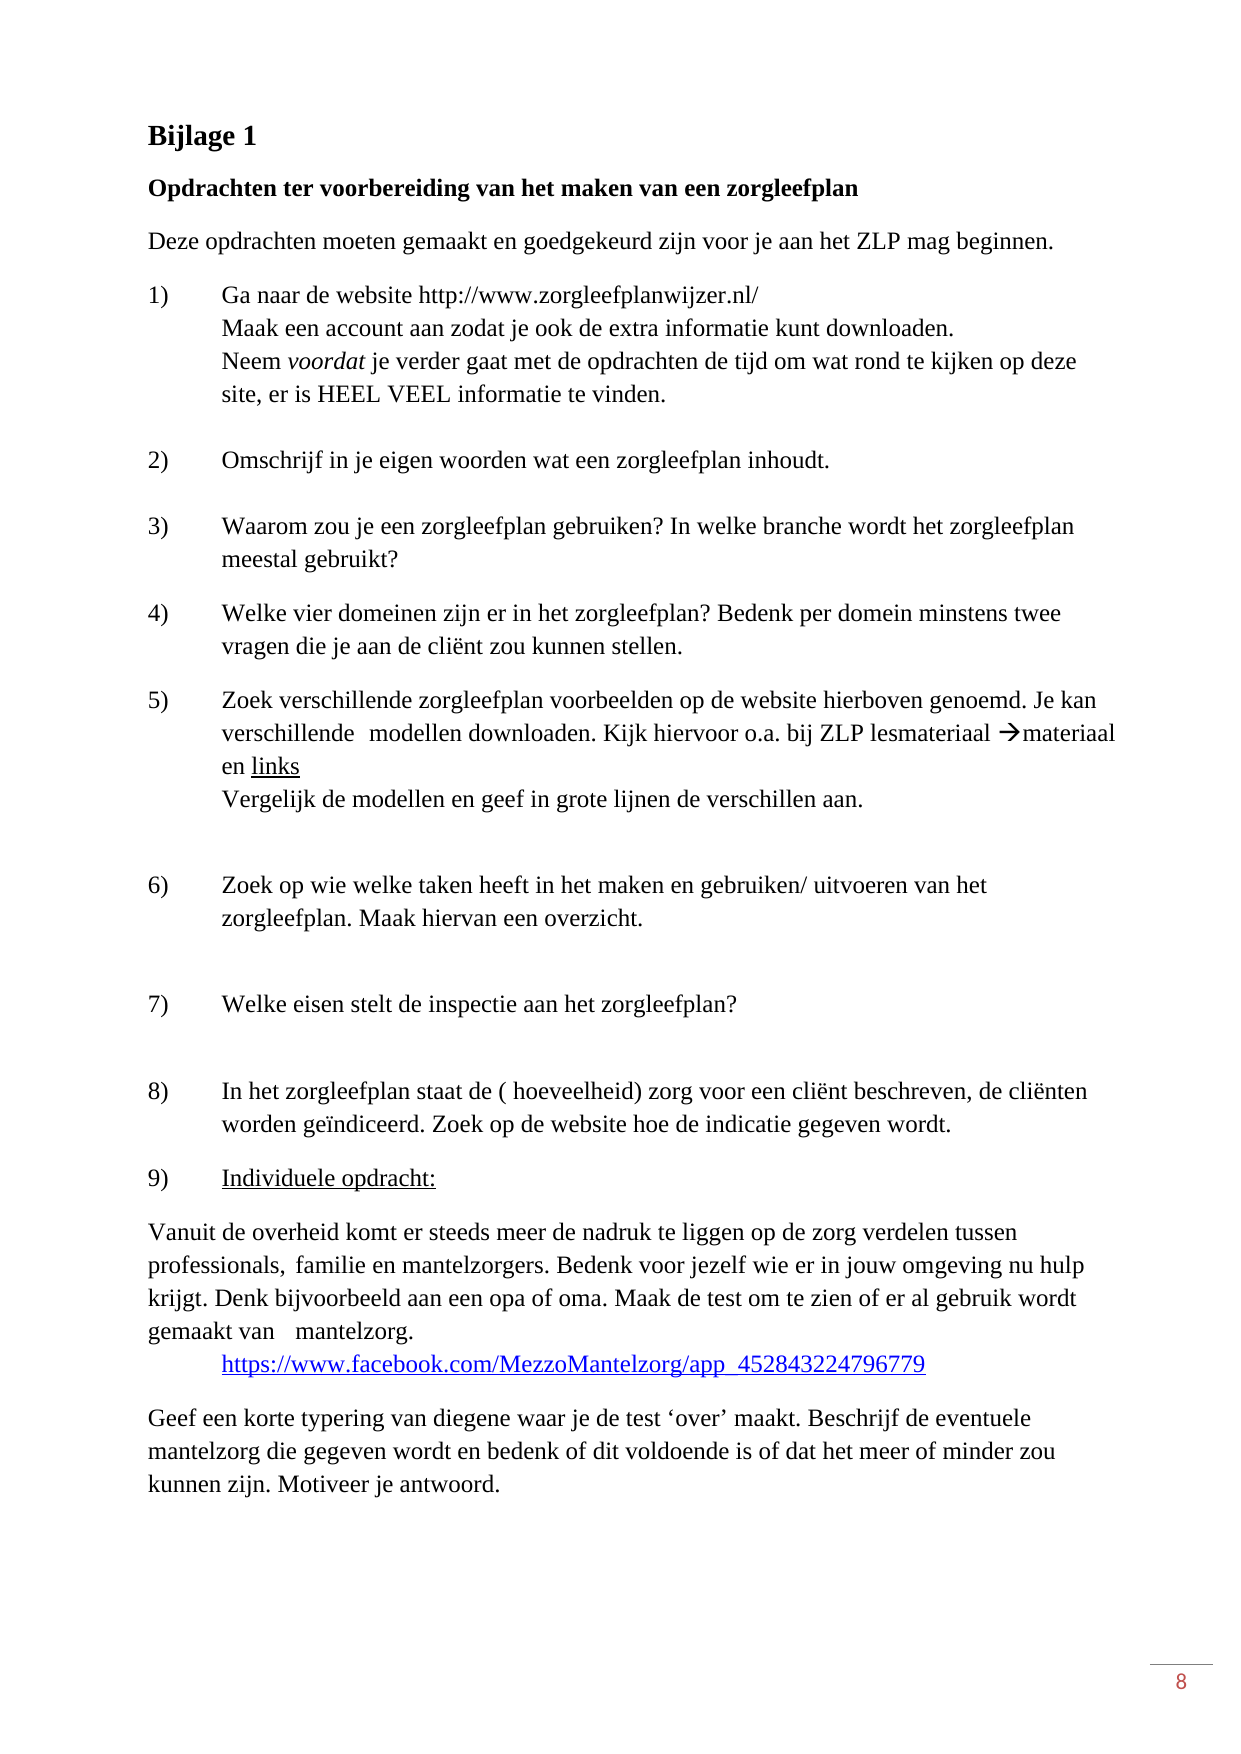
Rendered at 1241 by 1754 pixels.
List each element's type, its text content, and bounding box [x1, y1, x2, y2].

text Deze opdrachten moeten gemaakt en goedgekeurd zijn voor je aan het ZLP mag beginnen. [148, 226, 1122, 255]
text Vanuit de overheid komt er steeds meer de nadruk te liggen op de zorg verdelen tussen professionals, familie en mantelzorgers. Bedenk voor jezelf wie er in jouw omgeving nu hulp krijgt. Denk bijvoorbeeld aan een opa of oma. Maak de test om te zien of er al gebruik wordt gemaakt van mantelzorg. https://www.facebook.com/MezzoMantelzorg/app_452843224796779 [148, 1217, 1122, 1378]
text Bijlage 1 [148, 118, 1122, 152]
text 4) Welke vier domeinen zijn er in het zorgleefplan? Bedenk per domein minstens twee vragen die je aan de cliënt zou kunnen stellen. [148, 598, 1122, 660]
text 9) Individuele opdracht: [148, 1163, 1122, 1192]
text Opdrachten ter voorbereiding van het maken van een zorgleefplan [148, 173, 1122, 201]
text Geef een korte typering van diegene waar je de test ‘over’ maakt. Beschrijf de eventuele mantelzorg die gegeven wordt en bedenk of dit voldoende is of dat het meer of minder zou kunnen zijn. Motiveer je antwoord. [148, 1403, 1122, 1497]
text 1) Ga naar de website http://www.zorgleefplanwijzer.nl/ Maak een account aan zodat je ook de extra informatie kunt downloaden. Neem voordat je verder gaat met de opdrachten de tijd om wat rond te kijken op deze site, er is HEEL VEEL informatie te vinden. 2) Omschrijf in je eigen woorden wat een zorgleefplan inhoudt. 3) Waarom zou je een zorgleefplan gebruiken? In welke branche wordt het zorgleefplan meestal gebruikt? [148, 280, 1122, 573]
text 5) Zoek verschillende zorgleefplan voorbeelden op de website hierboven genoemd. Je kan verschillende modellen downloaden. Kijk hiervoor o.a. bij ZLP lesmateriaal materiaal en links Vergelijk de modellen en geef in grote lijnen de verschillen aan. [148, 685, 1122, 845]
text 8) In het zorgleefplan staat de ( hoeveelheid) zorg voor een cliënt beschreven, de cliënten worden geïndiceerd. Zoek op de website hoe de indicatie gegeven wordt. [148, 1043, 1122, 1138]
text 6) Zoek op wie welke taken heeft in het maken en gebruiken/ uitvoeren van het zorgleefplan. Maak hiervan een overzicht. [148, 870, 1122, 964]
text 7) Welke eisen stelt de inspectie aan het zorgleefplan? [148, 989, 1122, 1018]
